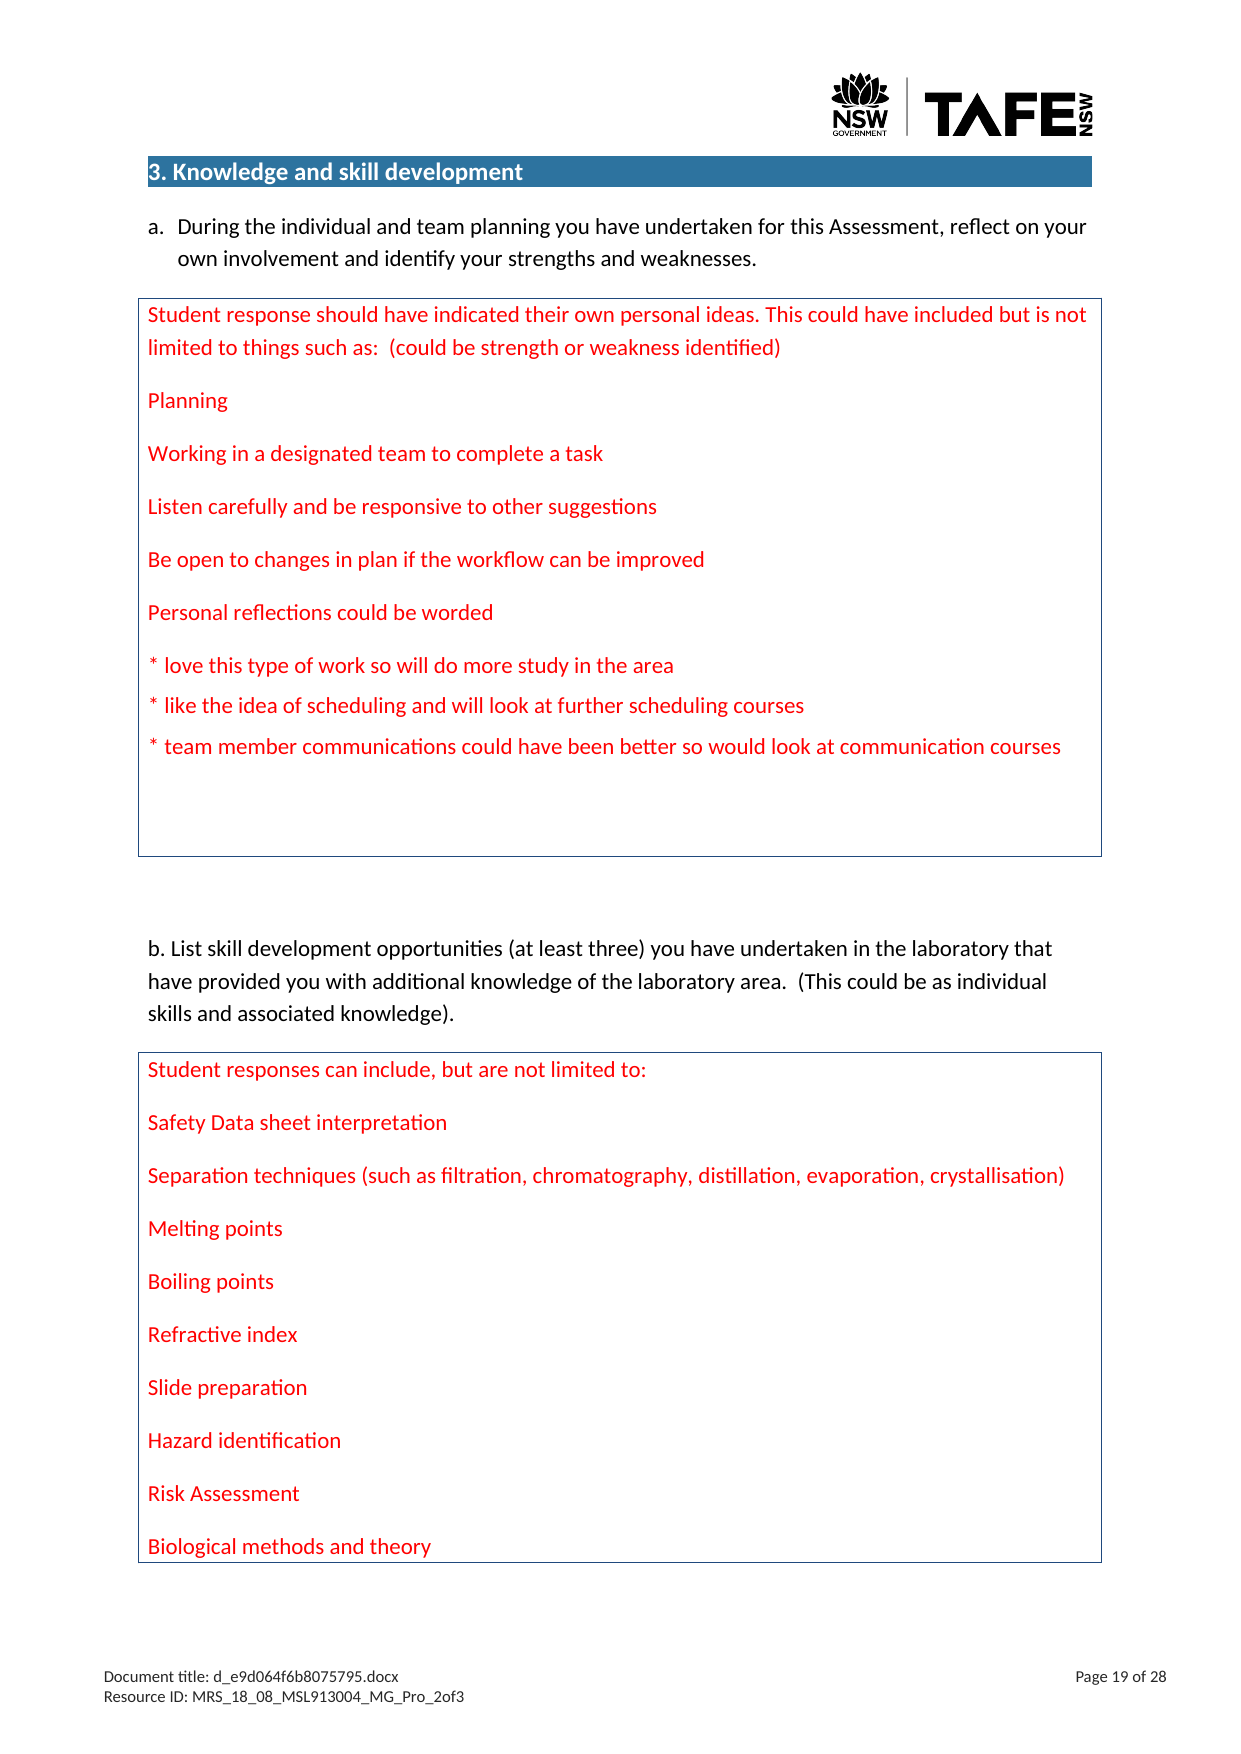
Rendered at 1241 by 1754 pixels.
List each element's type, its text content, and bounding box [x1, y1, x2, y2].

text Hazard identification [139, 1423, 1101, 1454]
text * like the idea of scheduling and will look at further scheduling courses [139, 688, 1101, 719]
text * love this type of work so will do more study in the area [139, 648, 1101, 679]
text Be open to changes in plan if the workflow can be improved [139, 542, 1101, 573]
text Planning [139, 383, 1101, 414]
text Safety Data sheet interpretation [139, 1105, 1101, 1136]
text Refractive index [139, 1317, 1101, 1348]
text Student responses can include, but are not limited to: [139, 1053, 1101, 1083]
text Slide preparation [139, 1370, 1101, 1401]
text b. List skill development opportunities (at least three) you have undertaken in the laboratory that have provided you with additional knowledge of the laboratory area. (This could be as individual skills and associated knowledge). [148, 934, 1092, 1027]
text Working in a designated team to complete a task [139, 436, 1101, 467]
text Boiling points [139, 1264, 1101, 1295]
text Separation techniques (such as filtration, chromatography, distillation, evaporation, crystallisation) [139, 1158, 1101, 1189]
text 3. Knowledge and skill development [148, 156, 1092, 187]
text Melting points [139, 1211, 1101, 1242]
text Risk Assessment [139, 1476, 1101, 1507]
text Biological methods and theory [139, 1529, 1101, 1562]
text Personal reflections could be worded [139, 595, 1101, 626]
list During the individual and team planning you have undertaken for this Assessment, reflect on your own involvement and identify your strengths and weaknesses. [148, 212, 1092, 272]
text * team member communications could have been better so would look at communication courses [139, 729, 1101, 760]
picture [831, 71, 1093, 137]
text Student response should have indicated their own personal ideas. This could have included but is not limited to things such as: (could be strength or weakness identified) [139, 299, 1101, 361]
text Listen carefully and be responsive to other suggestions [139, 489, 1101, 520]
